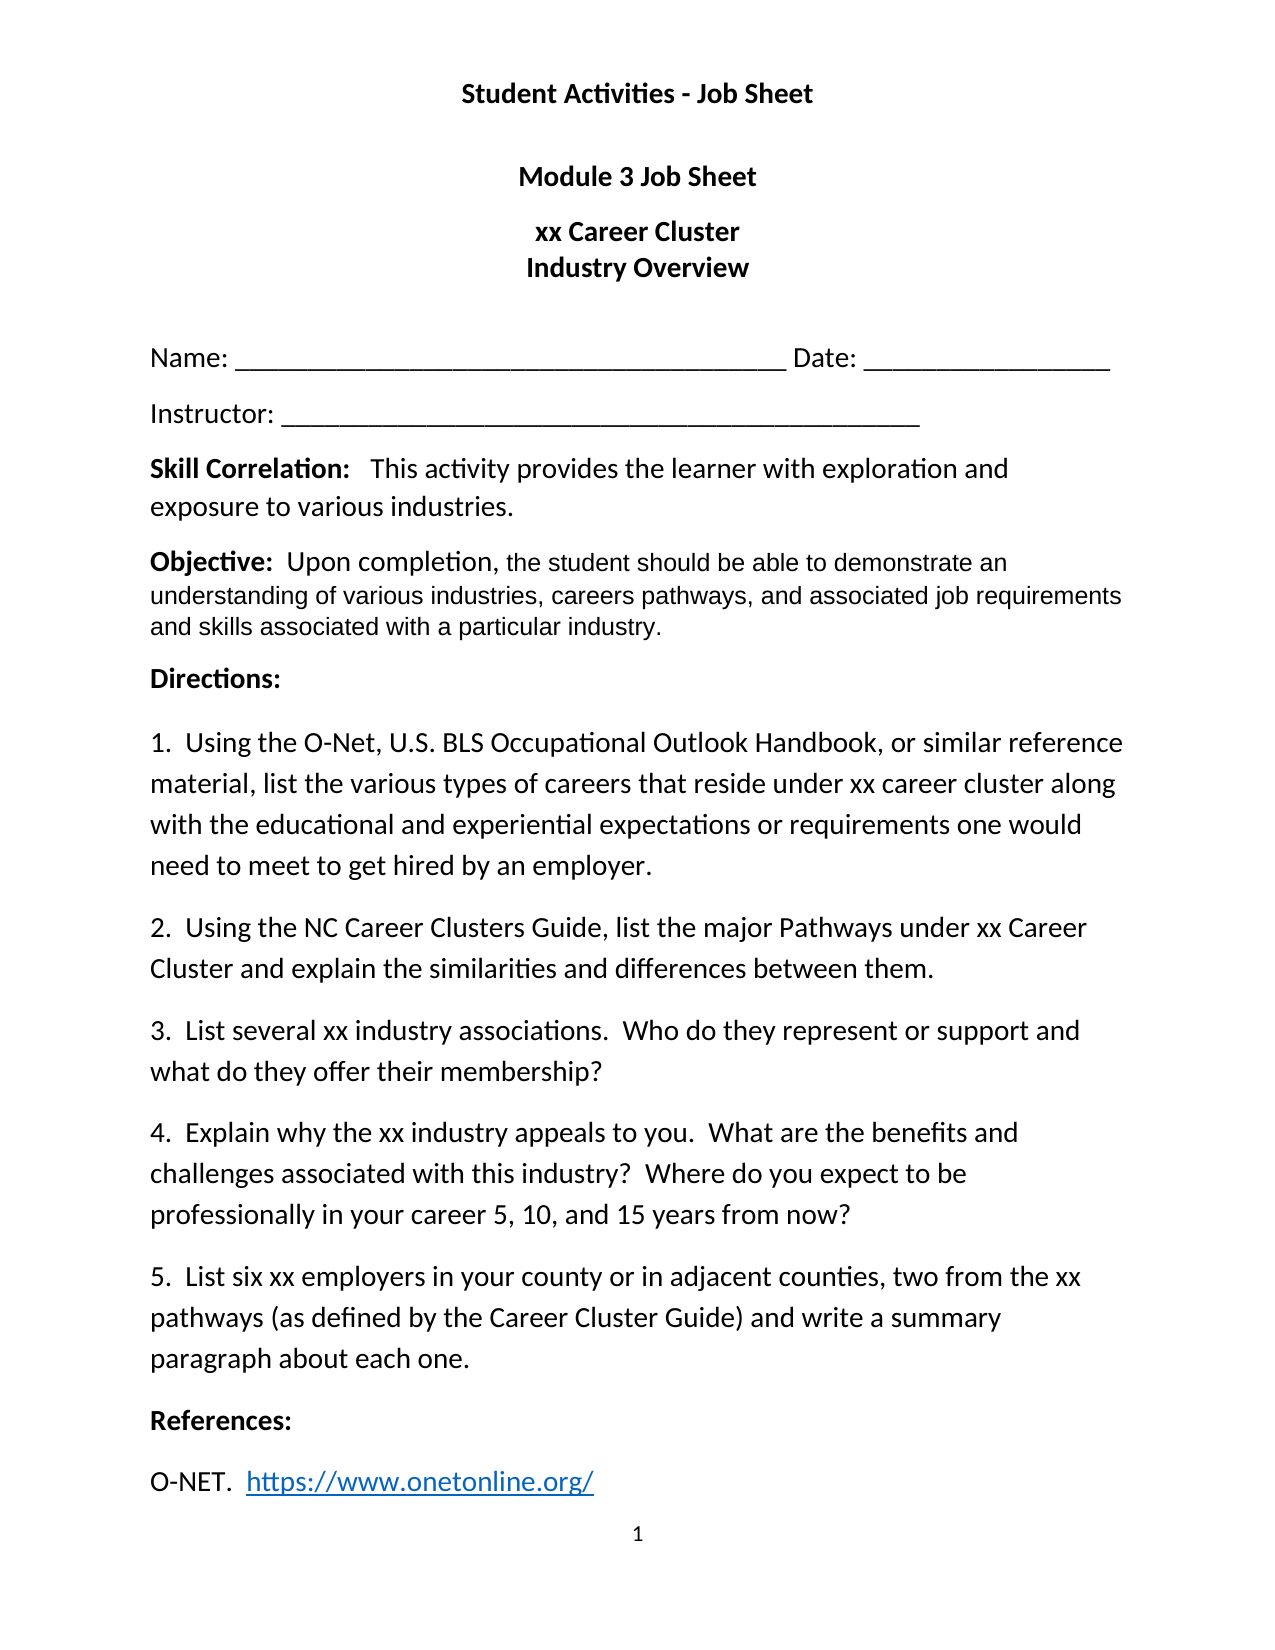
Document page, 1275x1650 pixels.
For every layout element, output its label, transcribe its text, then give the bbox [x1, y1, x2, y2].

text 5. List six xx employers in your county or in adjacent counties, two from the xx pathways (as defined by the Career Cluster Guide) and write a summary paragraph about each one. [150, 1258, 1125, 1376]
text Instructor: ____________________________________________ [150, 395, 1125, 430]
text Directions: [150, 660, 1125, 696]
text References: [150, 1402, 1125, 1437]
text Name: ______________________________________ Date: _________________ [150, 339, 1125, 375]
text Skill Correlation: This activity provides the learner with exploration and exposure to various industries. [150, 450, 1125, 524]
text Objective: Upon completion, the student should be able to demonstrate an understanding of various industries, careers pathways, and associated job requirements and skills associated with a particular industry. [150, 543, 1125, 641]
text 1. Using the O-Net, U.S. BLS Occupational Outlook Handbook, or similar reference material, list the various types of careers that reside under xx career cluster along with the educational and experiential expectations or requirements one would need to meet to get hired by an employer. [150, 724, 1125, 883]
text O-NET. https://www.onetonline.org/ [150, 1463, 1125, 1499]
text 3. List several xx industry associations. Who do they represent or support and what do they offer their membership? [150, 1012, 1125, 1088]
text Module 3 Job Sheet [150, 158, 1125, 194]
text Industry Overview [150, 249, 1125, 284]
text xx Career Cluster [150, 213, 1125, 249]
text 4. Explain why the xx industry appeals to you. What are the benefits and challenges associated with this industry? Where do you expect to be professionally in your career 5, 10, and 15 years from now? [150, 1114, 1125, 1232]
text 2. Using the NC Career Clusters Guide, list the major Pathways under xx Career Cluster and explain the similarities and differences between them. [150, 909, 1125, 986]
